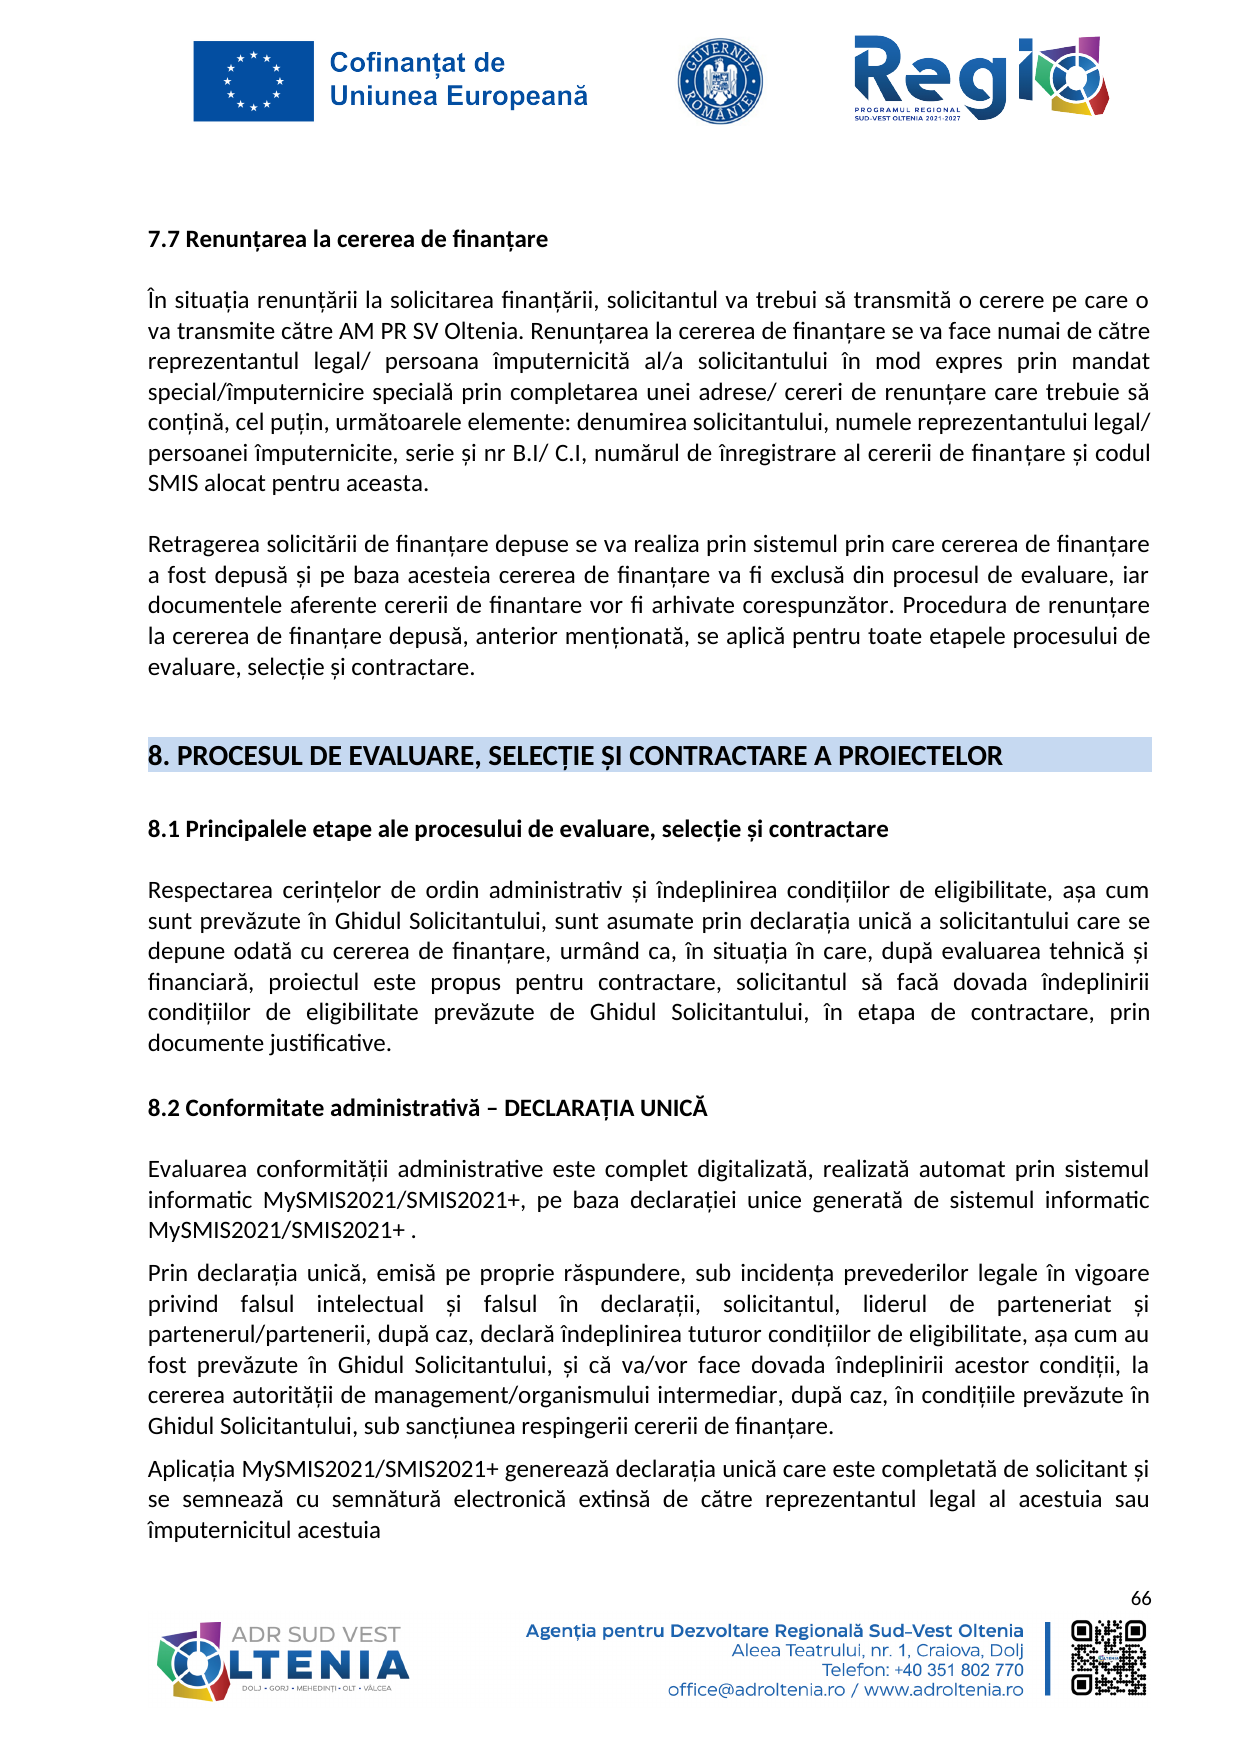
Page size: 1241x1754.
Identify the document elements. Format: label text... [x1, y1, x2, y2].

subtitle 7.7 Renunțarea la cererea de finanțare [148, 223, 1152, 254]
text Retragerea solicitării de finanțare depuse se va realiza prin sistemul prin care cererea de finanțare a fost depusă și pe baza acesteia cererea de finanțare va fi exclusă din procesul de evaluare, iar documentele aferente cererii de finantare vor fi arhivate corespunzător. Procedura de renunțare la cererea de finanțare depusă, anterior menţionată, se aplică pentru toate etapele procesului de evaluare, selecție și contractare. [148, 529, 1152, 681]
picture [674, 36, 768, 126]
picture [188, 36, 590, 125]
picture [852, 34, 1111, 124]
subtitle 8.1 Principalele etape ale procesului de evaluare, selecție și contractare [148, 813, 1152, 844]
subtitle 8.2 Conformitate administrativă – DECLARAȚIA UNICĂ [148, 1092, 1152, 1123]
text Prin declarația unică, emisă pe proprie răspundere, sub incidența prevederilor legale în vigoare privind falsul intelectual și falsul în declarații, solicitantul, liderul de parteneriat și partenerul/partenerii, după caz, declară îndeplinirea tuturor condițiilor de eligibilitate, așa cum au fost prevăzute în Ghidul Solicitantului, și că va/vor face dovada îndeplinirii acestor condiții, la cererea autorității de management/organismului intermediar, după caz, în condițiile prevăzute în Ghidul Solicitantului, sub sancțiunea respingerii cererii de finanțare. [148, 1257, 1152, 1440]
subtitle 8. PROCESUL DE EVALUARE, SELECȚIE ȘI CONTRACTARE A PROIECTELOR [148, 737, 1152, 772]
text În situaţia renunțării la solicitarea finanțării, solicitantul va trebui să transmită o cerere pe care o va transmite către AM PR SV Oltenia. Renunțarea la cererea de finanțare se va face numai de către reprezentantul legal/ persoana împuternicită al/a solicitantului în mod expres prin mandat special/împuternicire specială prin completarea unei adrese/ cereri de renunțare care trebuie să conțină, cel puțin, următoarele elemente: denumirea solicitantului, numele reprezentantului legal/ persoanei împuternicite, serie și nr B.I/ C.I, numărul de înregistrare al cererii de finanţare și codul SMIS alocat pentru aceasta. [148, 284, 1152, 498]
text Respectarea cerințelor de ordin administrativ și îndeplinirea condițiilor de eligibilitate, așa cum sunt prevăzute în Ghidul Solicitantului, sunt asumate prin declarația unică a solicitantului care se depune odată cu cererea de finanțare, urmând ca, în situația în care, după evaluarea tehnică și financiară, proiectul este propus pentru contractare, solicitantul să facă dovada îndeplinirii condițiilor de eligibilitate prevăzute de Ghidul Solicitantului, în etapa de contractare, prin documente justificative. [148, 874, 1152, 1057]
text Aplicația MySMIS2021/SMIS2021+ generează declarația unică care este completată de solicitant și se semnează cu semnătură electronică extinsă de către reprezentantul legal al acestuia sau împuternicitul acestuia [148, 1453, 1152, 1544]
text Evaluarea conformității administrative este complet digitalizată, realizată automat prin sistemul informatic MySMIS2021/SMIS2021+, pe baza declarației unice generată de sistemul informatic MySMIS2021/SMIS2021+ . [148, 1153, 1152, 1245]
picture [147, 1611, 1151, 1708]
